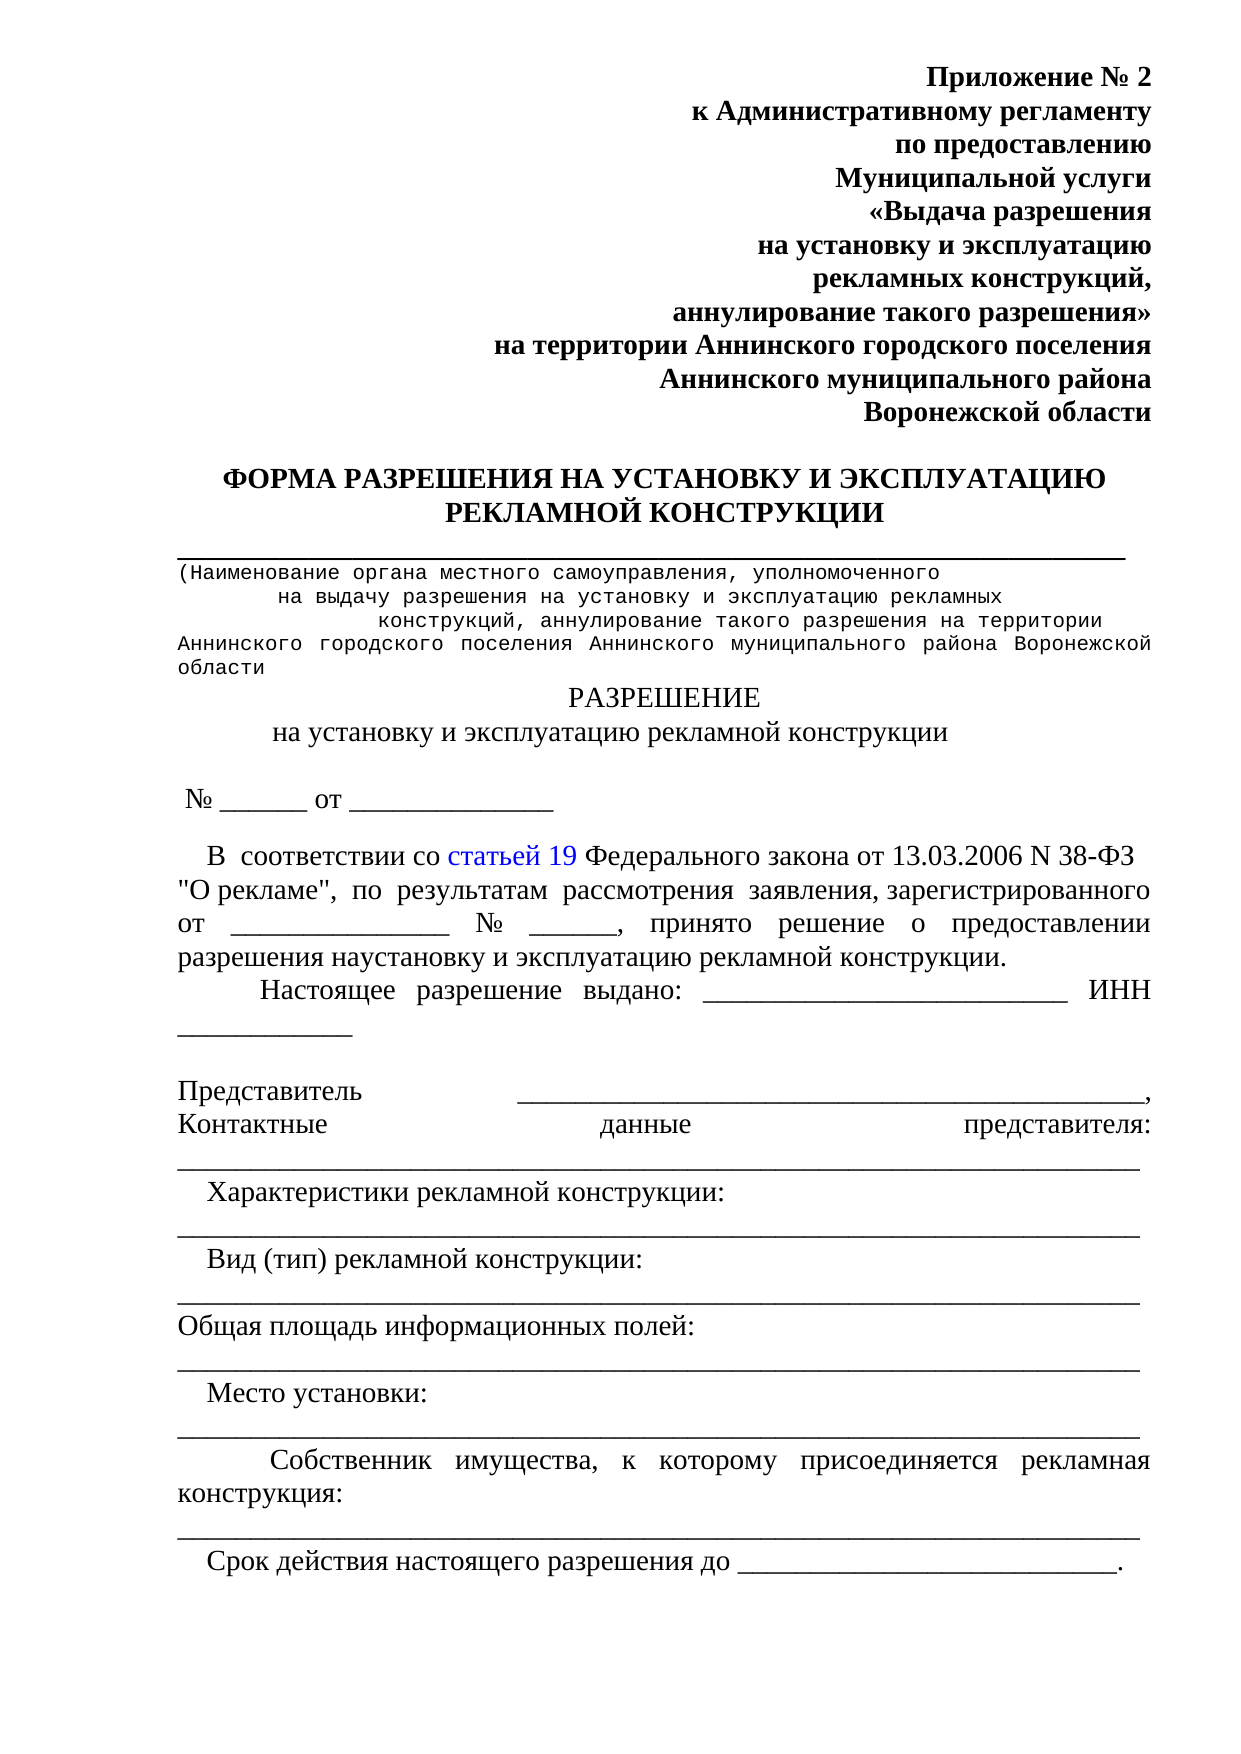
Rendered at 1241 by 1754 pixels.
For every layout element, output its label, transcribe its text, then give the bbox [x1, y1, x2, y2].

text аннулирование такого разрешения» [177, 294, 1152, 327]
text Срок действия настоящего разрешения до __________________________. [177, 1543, 1152, 1576]
text Приложение № 2 [177, 59, 1152, 93]
text Воронежской области [177, 394, 1152, 428]
text «Выдача разрешения [177, 193, 1152, 227]
text по предоставлению [177, 126, 1152, 160]
text Аннинского муниципального района [177, 361, 1152, 394]
text __________________________________________________________________ [177, 1408, 1152, 1442]
text "О рекламе", по результатам рассмотрения заявления, зарегистрированного [177, 872, 1152, 905]
text № ______ от ______________ [177, 781, 1152, 815]
text Вид (тип) рекламной конструкции: [177, 1241, 1152, 1274]
text __________________________________________________________________ Общая площадь информационных полей: [177, 1274, 1152, 1341]
text к Административному регламенту [177, 93, 1152, 126]
text Характеристики рекламной конструкции: [177, 1174, 1152, 1207]
text конструкций, аннулирование такого разрешения на территории [177, 609, 1152, 633]
text _________________________________________________________________ [177, 529, 1152, 562]
text Аннинского городского поселения Аннинского муниципального района Воронежской области [177, 633, 1152, 681]
text на установку и эксплуатацию рекламной конструкции [177, 714, 1152, 748]
text Муниципальной услуги [177, 160, 1152, 193]
text рекламных конструкций, [177, 260, 1152, 294]
text РАЗРЕШЕНИЕ [177, 681, 1152, 714]
text РЕКЛАМНОЙ КОНСТРУКЦИИ [177, 495, 1152, 529]
text __________________________________________________________________ [177, 1341, 1152, 1375]
text на установку и эксплуатацию [177, 227, 1152, 260]
text на выдачу разрешения на установку и эксплуатацию рекламных [177, 586, 1152, 609]
text от _______________ № ______, принято решение о предоставлении разрешения наустановку и эксплуатацию рекламной конструкции. [177, 905, 1152, 972]
text (Наименование органа местного самоуправления, уполномоченного [177, 562, 1152, 586]
text Собственник имущества, к которому присоединяется рекламная конструкция: [177, 1442, 1152, 1509]
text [177, 1509, 1152, 1543]
text В соответствии со статьей 19 Федерального закона от 13.03.2006 N 38-ФЗ [177, 838, 1152, 872]
text ФОРМА РАЗРЕШЕНИЯ НА УСТАНОВКУ И ЭКСПЛУАТАЦИЮ [177, 462, 1152, 495]
text __________________________________________________________________ [177, 1207, 1152, 1241]
text Место установки: [177, 1375, 1152, 1408]
text Представитель ___________________________________________, Контактные данные представителя: __________________________________________________________________ [177, 1073, 1152, 1174]
text Настоящее разрешение выдано: _________________________ ИНН ____________ [177, 972, 1152, 1039]
text на территории Аннинского городского поселения [177, 327, 1152, 361]
